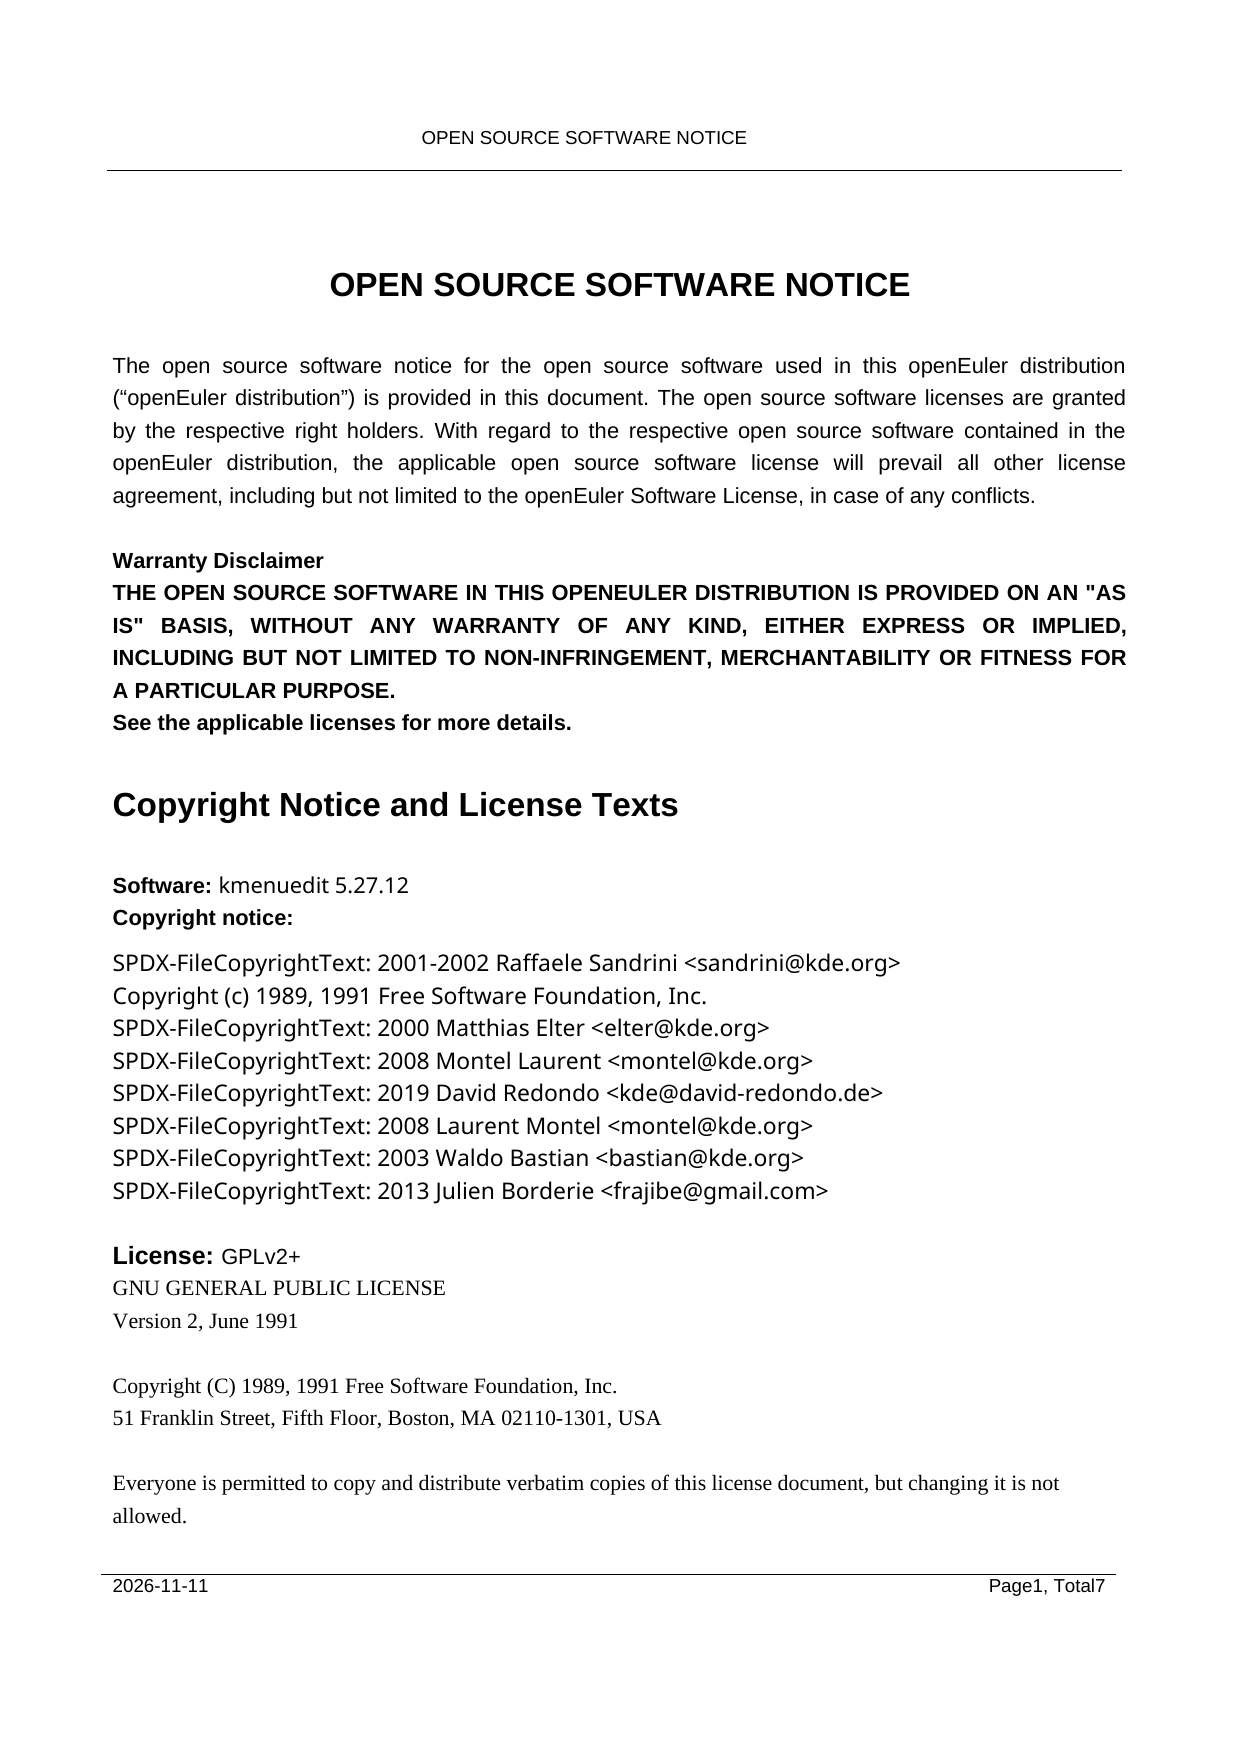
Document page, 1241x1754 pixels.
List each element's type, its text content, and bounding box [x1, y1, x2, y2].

text The open source software notice for the open source software used in this openEuler distribution (“openEuler distribution”) is provided in this document. The open source software licenses are granted by the respective right holders. With regard to the respective open source software contained in the openEuler distribution, the applicable open source software license will prevail all other license agreement, including but not limited to the openEuler Software License, in case of any conflicts. [112, 349, 1128, 511]
text OPEN SOURCE SOFTWARE NOTICE [112, 251, 1128, 316]
text Copyright notice: [112, 901, 1128, 934]
title Software: kmenuedit 5.27.12 [112, 869, 1128, 901]
text Copyright Notice and License Texts [112, 771, 1128, 836]
text SPDX-FileCopyrightText: 2001-2002 Raffaele Sandrini <sandrini@kde.org> Copyright (c) 1989, 1991 Free Software Foundation, Inc. SPDX-FileCopyrightText: 2000 Matthias Elter <elter@kde.org> SPDX-FileCopyrightText: 2008 Montel Laurent <montel@kde.org> SPDX-FileCopyrightText: 2019 David Redondo <kde@david-redondo.de> SPDX-FileCopyrightText: 2008 Laurent Montel <montel@kde.org> SPDX-FileCopyrightText: 2003 Waldo Bastian <bastian@kde.org> SPDX-FileCopyrightText: 2013 Julien Borderie <frajibe@gmail.com> [112, 947, 1128, 1239]
text License: GPLv2+ [112, 1239, 1128, 1272]
text THE OPEN SOURCE SOFTWARE IN THIS OPENEULER DISTRIBUTION IS PROVIDED ON AN "AS IS" BASIS, WITHOUT ANY WARRANTY OF ANY KIND, EITHER EXPRESS OR IMPLIED, INCLUDING BUT NOT LIMITED TO NON-INFRINGEMENT, MERCHANTABILITY OR FITNESS FOR A PARTICULAR PURPOSE. See the applicable licenses for more details. [112, 576, 1128, 739]
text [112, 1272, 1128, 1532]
text Warranty Disclaimer [112, 544, 1128, 576]
